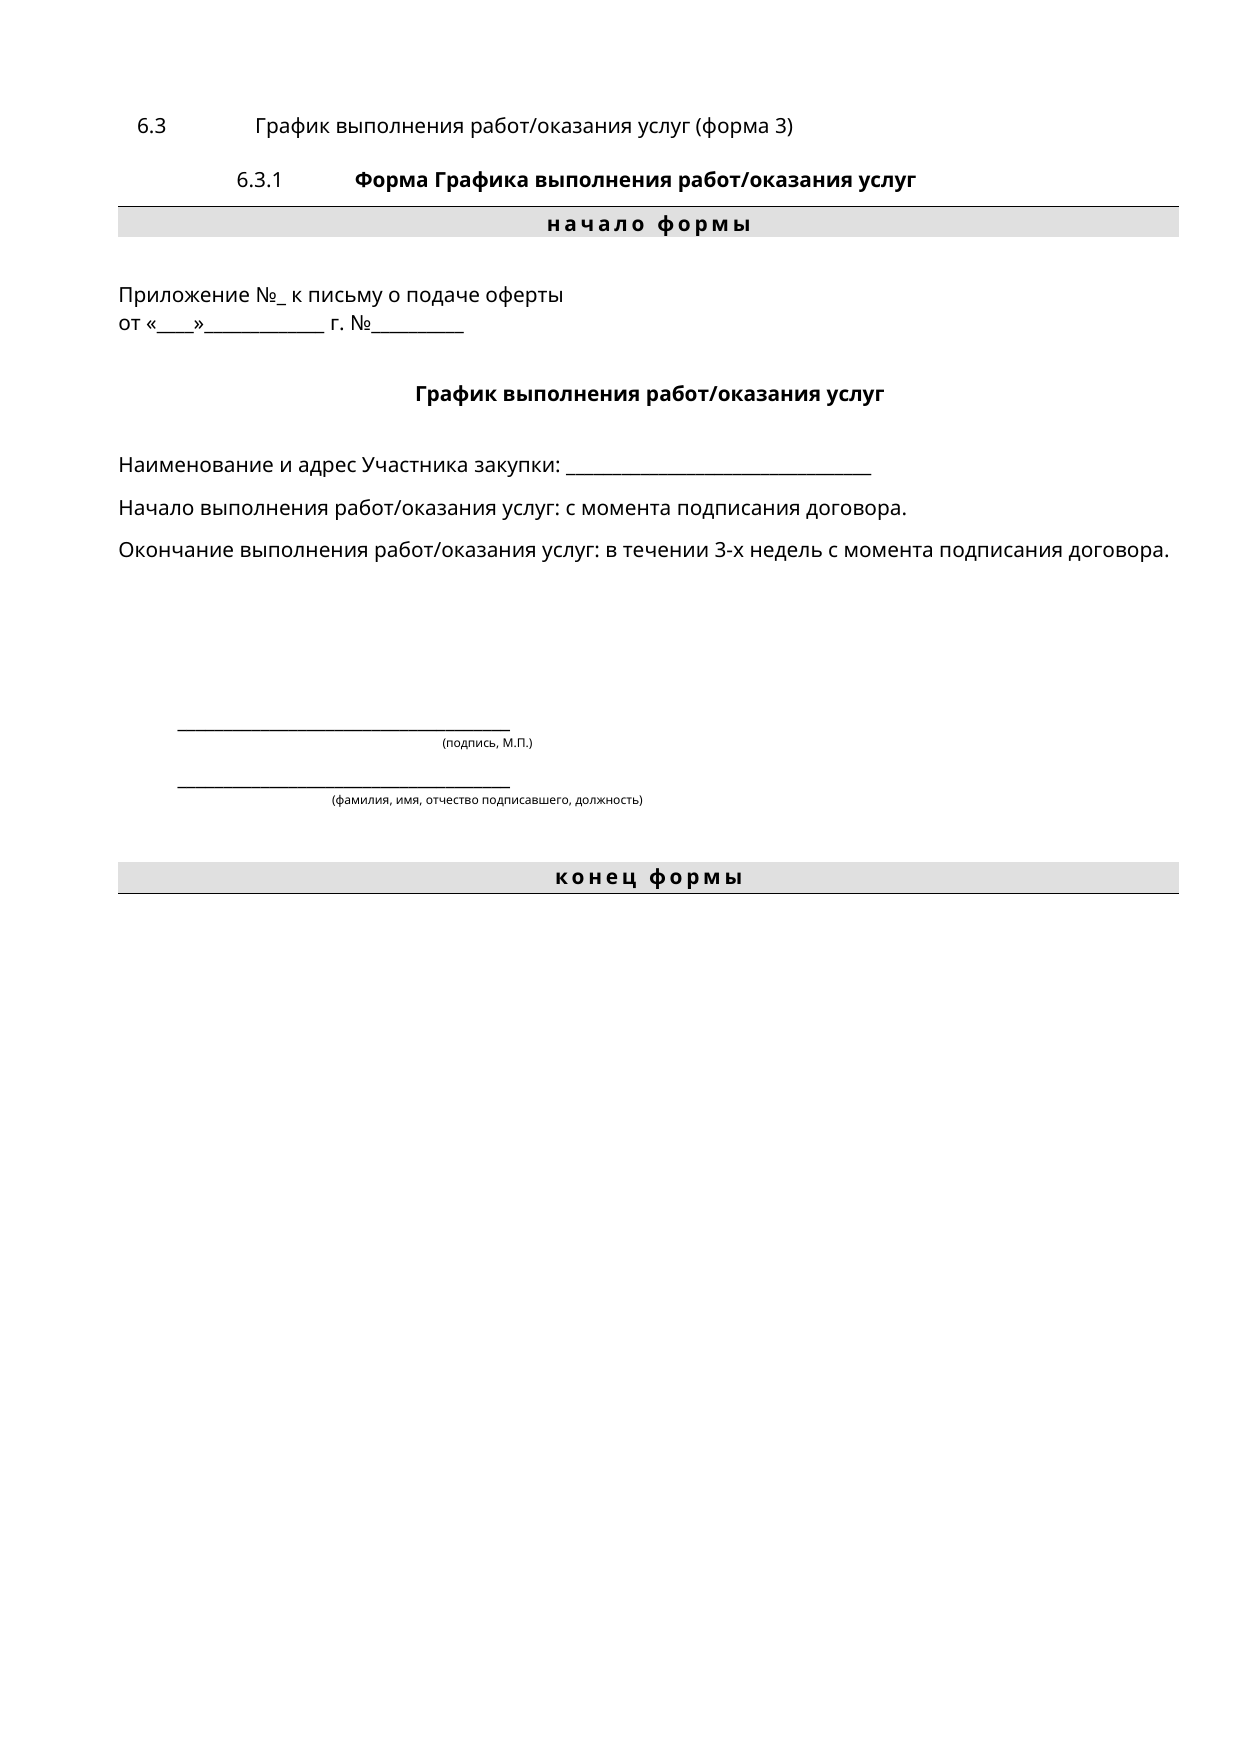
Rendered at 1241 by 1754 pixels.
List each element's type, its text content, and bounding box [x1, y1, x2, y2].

text (подпись, М.П.) [118, 734, 797, 763]
subtitle График выполнения работ/оказания услуг (форма 3) [137, 111, 1181, 140]
text Приложение №_ к письму о подаче оферты от «____»_____________ г. №__________ [118, 280, 1181, 337]
text (фамилия, имя, отчество подписавшего, должность) [118, 791, 797, 820]
text Окончание выполнения работ/оказания услуг: в течении 3-х недель с момента подписания договора. [118, 536, 1181, 564]
list Форма Графика выполнения работ/оказания услуг [236, 165, 1181, 193]
text График выполнения работ/оказания услуг [118, 379, 1181, 408]
text Начало выполнения работ/оказания услуг: с момента подписания договора. [118, 493, 1181, 521]
text Наименование и адрес Участника закупки: _________________________________ [118, 450, 1181, 479]
text ____________________________________ [118, 763, 1181, 791]
text начало формы [118, 207, 1179, 237]
text конец формы [118, 862, 1179, 893]
text ____________________________________ [118, 706, 1181, 734]
